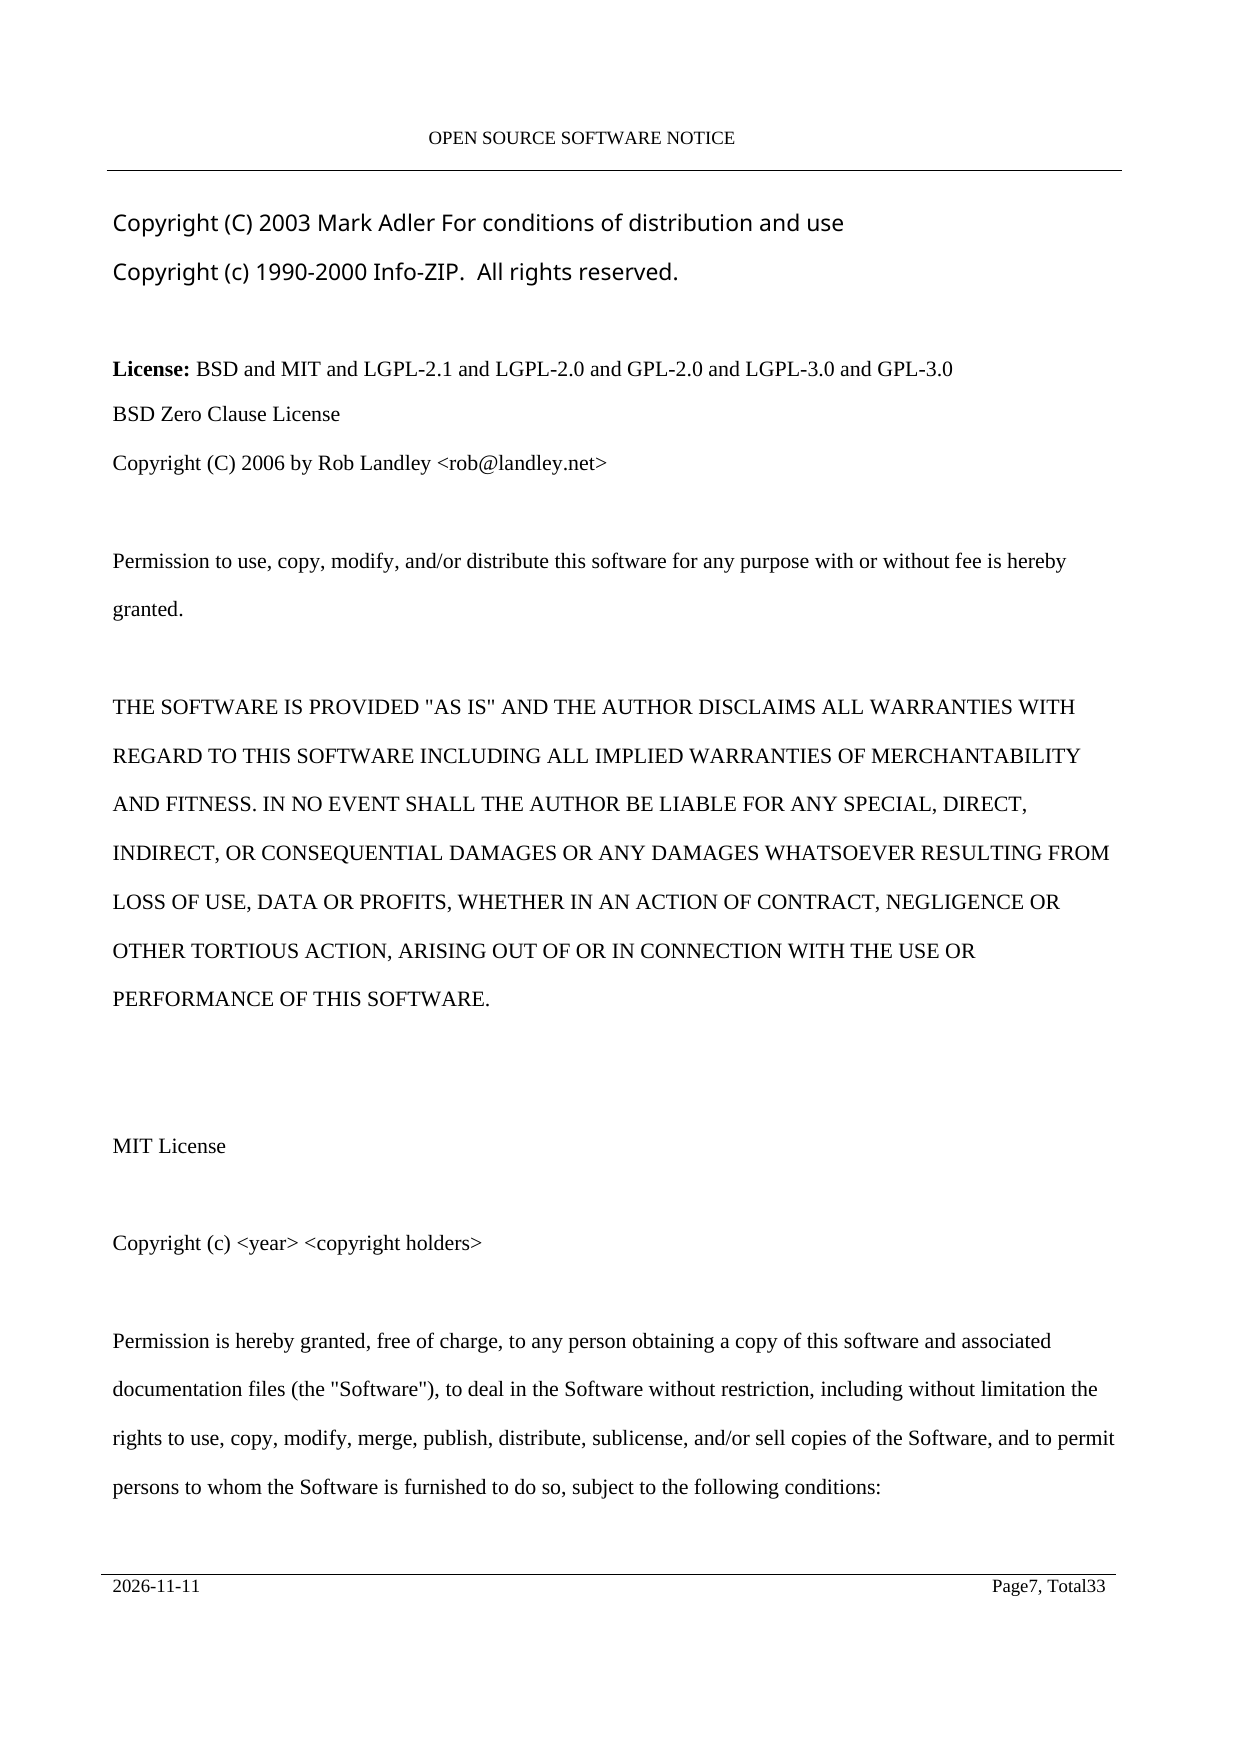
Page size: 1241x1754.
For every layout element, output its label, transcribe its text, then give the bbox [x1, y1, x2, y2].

text License: BSD and MIT and LGPL-2.1 and LGPL-2.0 and GPL-2.0 and LGPL-3.0 and GPL-3.0 [112, 353, 1128, 385]
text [112, 398, 1128, 1503]
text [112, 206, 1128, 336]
